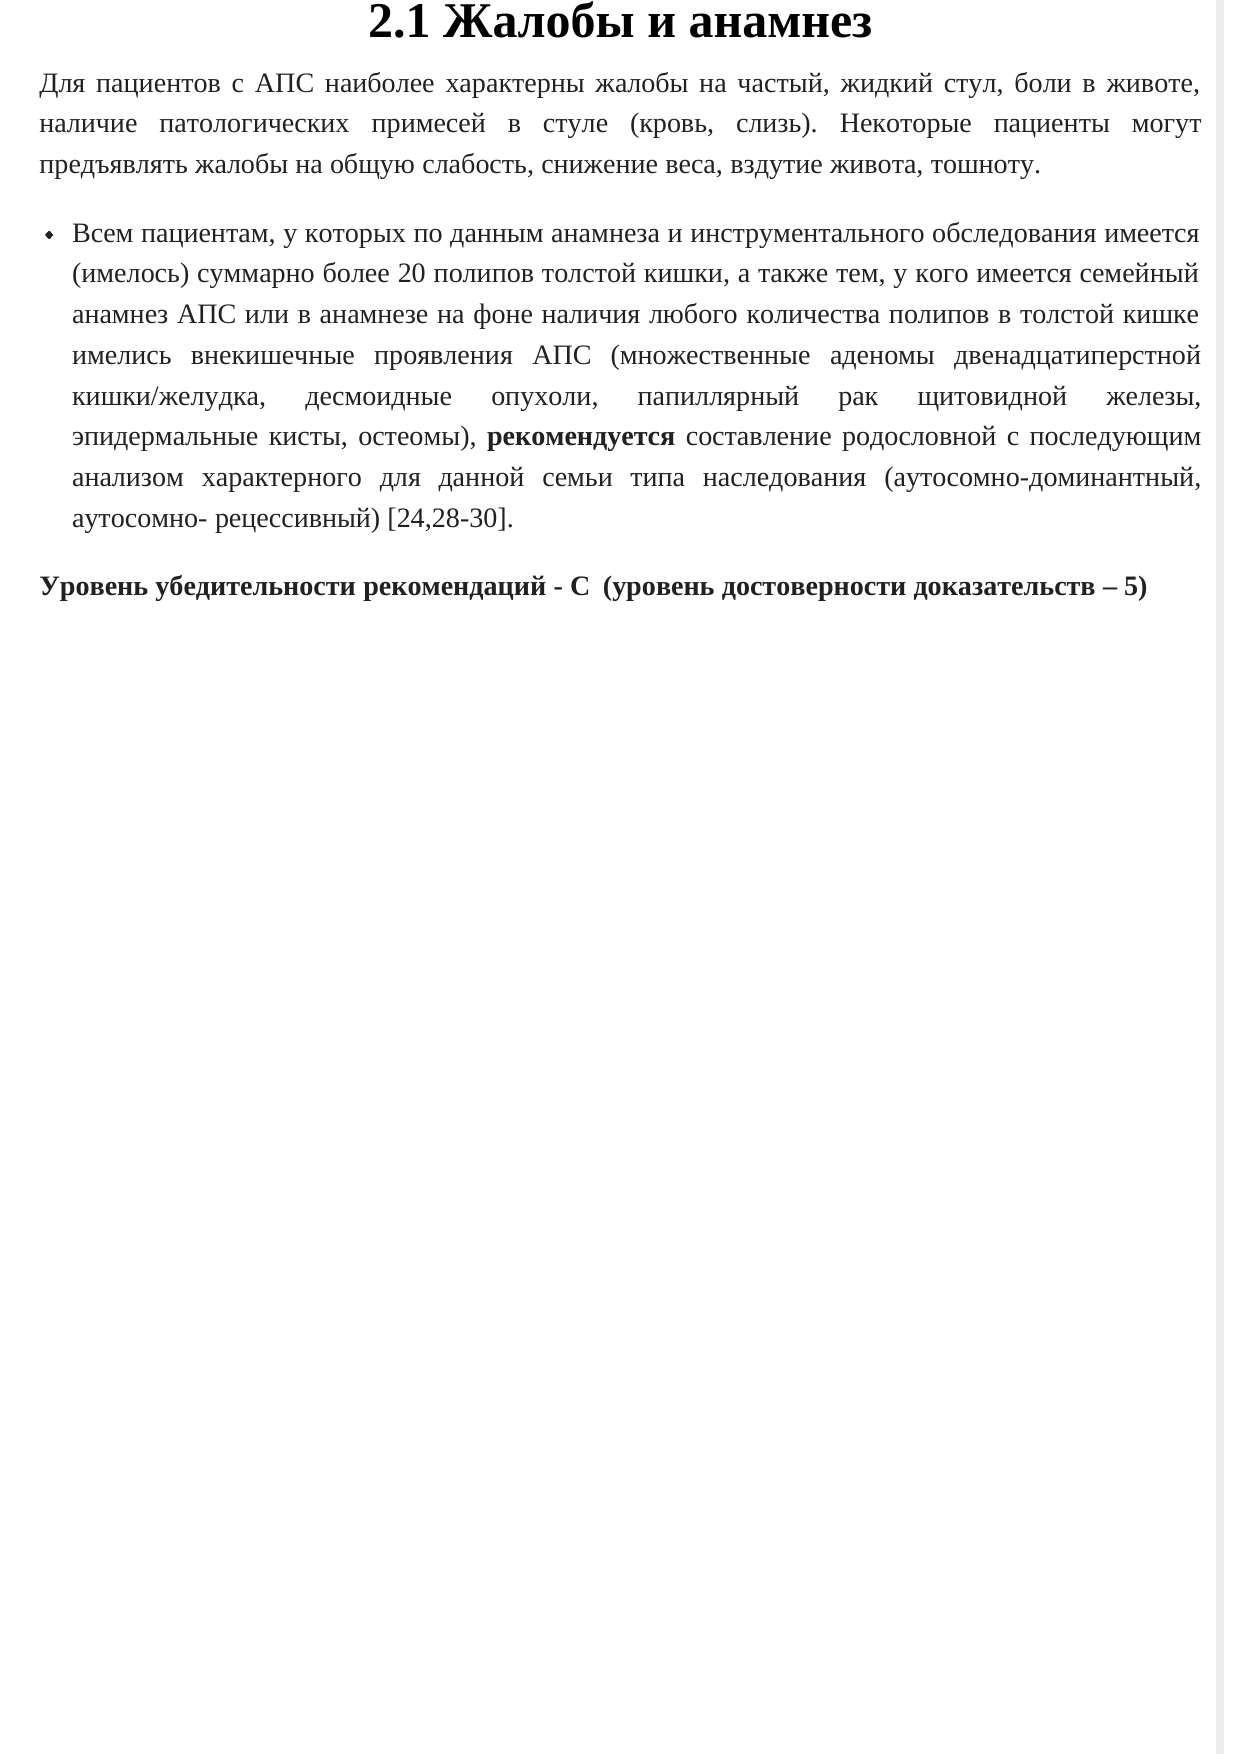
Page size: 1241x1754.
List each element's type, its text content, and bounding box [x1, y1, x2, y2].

text Уровень убедительности рекомендаций - C (уровень достоверности доказательств – 5) [39, 569, 1213, 601]
text Всем пациентам, у которых по данным анамнеза и инструментального обследования имеется (имелось) суммарно более 20 полипов толстой кишки, а также тем, у кого имеется семейный анамнез АПС или в анамнезе на фоне наличия любого количества полипов в толстой кишке имелись внекишечные проявления АПС (множественные аденомы двенадцатиперстной кишки/желудка, десмоидные опухоли, папиллярный рак щитовидной железы, эпидермальные кисты, остеомы), рекомендуется составление родословной с последующим анализом характерного для данной семьи типа наследования (аутосомно-доминантный, аутосомно- рецессивный) [24,28-30]. [72, 216, 1201, 533]
text Для пациентов с АПС наиболее характерны жалобы на частый, жидкий стул, боли в животе, наличие патологических примесей в стуле (кровь, слизь). Некоторые пациенты могут предъявлять жалобы на общую слабость, снижение веса, вздутие живота, тошноту. [39, 66, 1201, 179]
subtitle Жалобы и анамнез [368, 0, 1213, 46]
